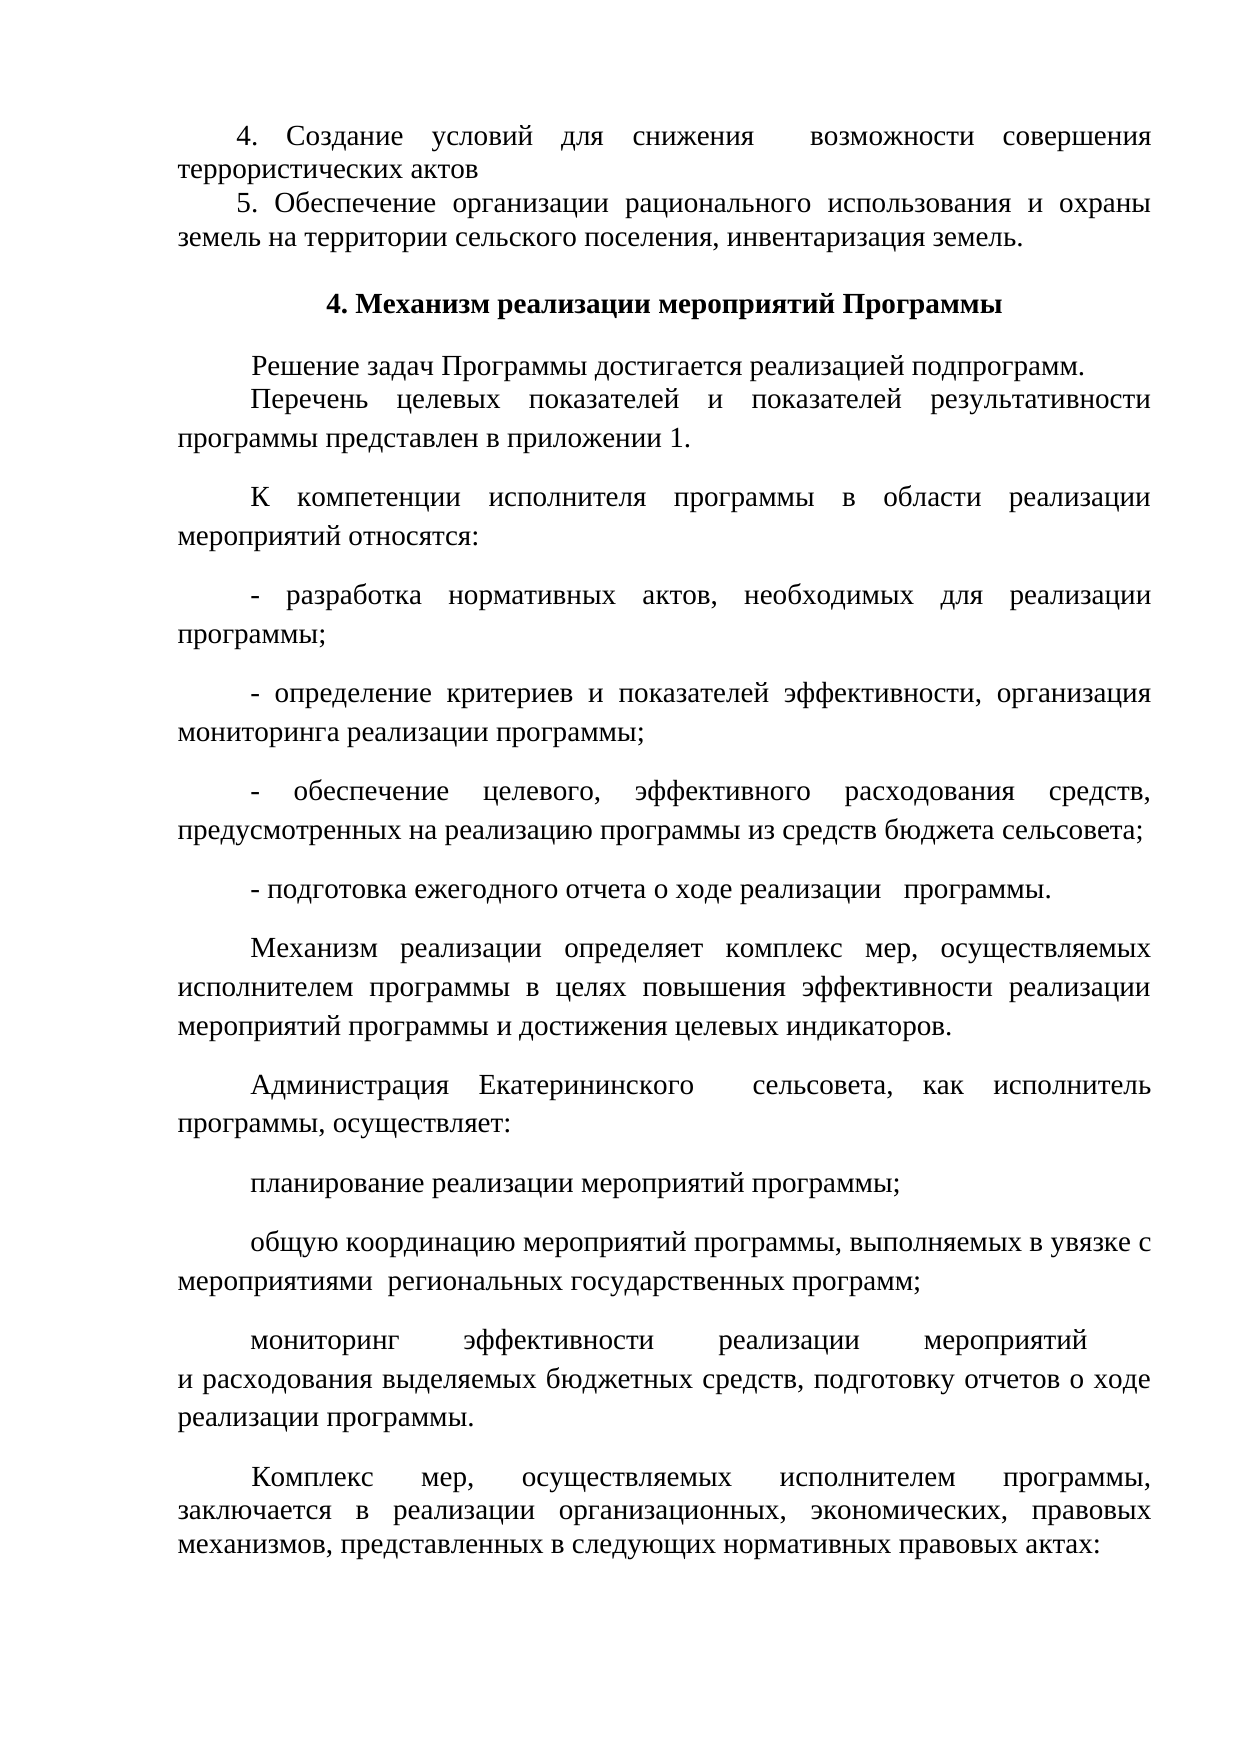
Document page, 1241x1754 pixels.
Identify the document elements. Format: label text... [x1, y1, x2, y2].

list 4. Механизм реализации мероприятий Программы [177, 286, 1152, 319]
text 4. Создание условий для снижения возможности совершения террористических актов [177, 118, 1152, 185]
text Механизм реализации определяет комплекс мер, осуществляемых исполнителем программы в целях повышения эффективности реализации мероприятий программы и достижения целевых индикаторов. [177, 931, 1152, 1041]
text Администрация Екатерининского сельсовета, как исполнитель программы, осуществляет: [177, 1067, 1152, 1139]
text - подготовка ежегодного отчета о ходе реализации программы. [177, 871, 1152, 905]
text Решение задач Программы достигается реализацией подпрограмм. [177, 348, 1152, 382]
text мониторинг эффективности реализации мероприятий и расходования выделяемых бюджетных средств, подготовку отчетов о ходе реализации программы. [177, 1322, 1152, 1433]
text - определение критериев и показателей эффективности, организация мониторинга реализации программы; [177, 675, 1152, 747]
text К компетенции исполнителя программы в области реализации мероприятий относятся: [177, 479, 1152, 552]
text - разработка нормативных актов, необходимых для реализации программы; [177, 577, 1152, 649]
text планирование реализации мероприятий программы; [177, 1165, 1152, 1198]
text Комплекс мер, осуществляемых исполнителем программы, заключается в реализации организационных, экономических, правовых механизмов, представленных в следующих нормативных правовых актах: [177, 1459, 1152, 1559]
text Перечень целевых показателей и показателей результативности программы представлен в приложении 1. [177, 382, 1152, 454]
text - обеспечение целевого, эффективного расходования средств, предусмотренных на реализацию программы из средств бюджета сельсовета; [177, 773, 1152, 845]
text 5. Обеспечение организации рационального использования и охраны земель на территории сельского поселения, инвентаризация земель. [177, 185, 1152, 252]
text общую координацию мероприятий программы, выполняемых в увязке с мероприятиями региональных государственных программ; [177, 1224, 1152, 1296]
